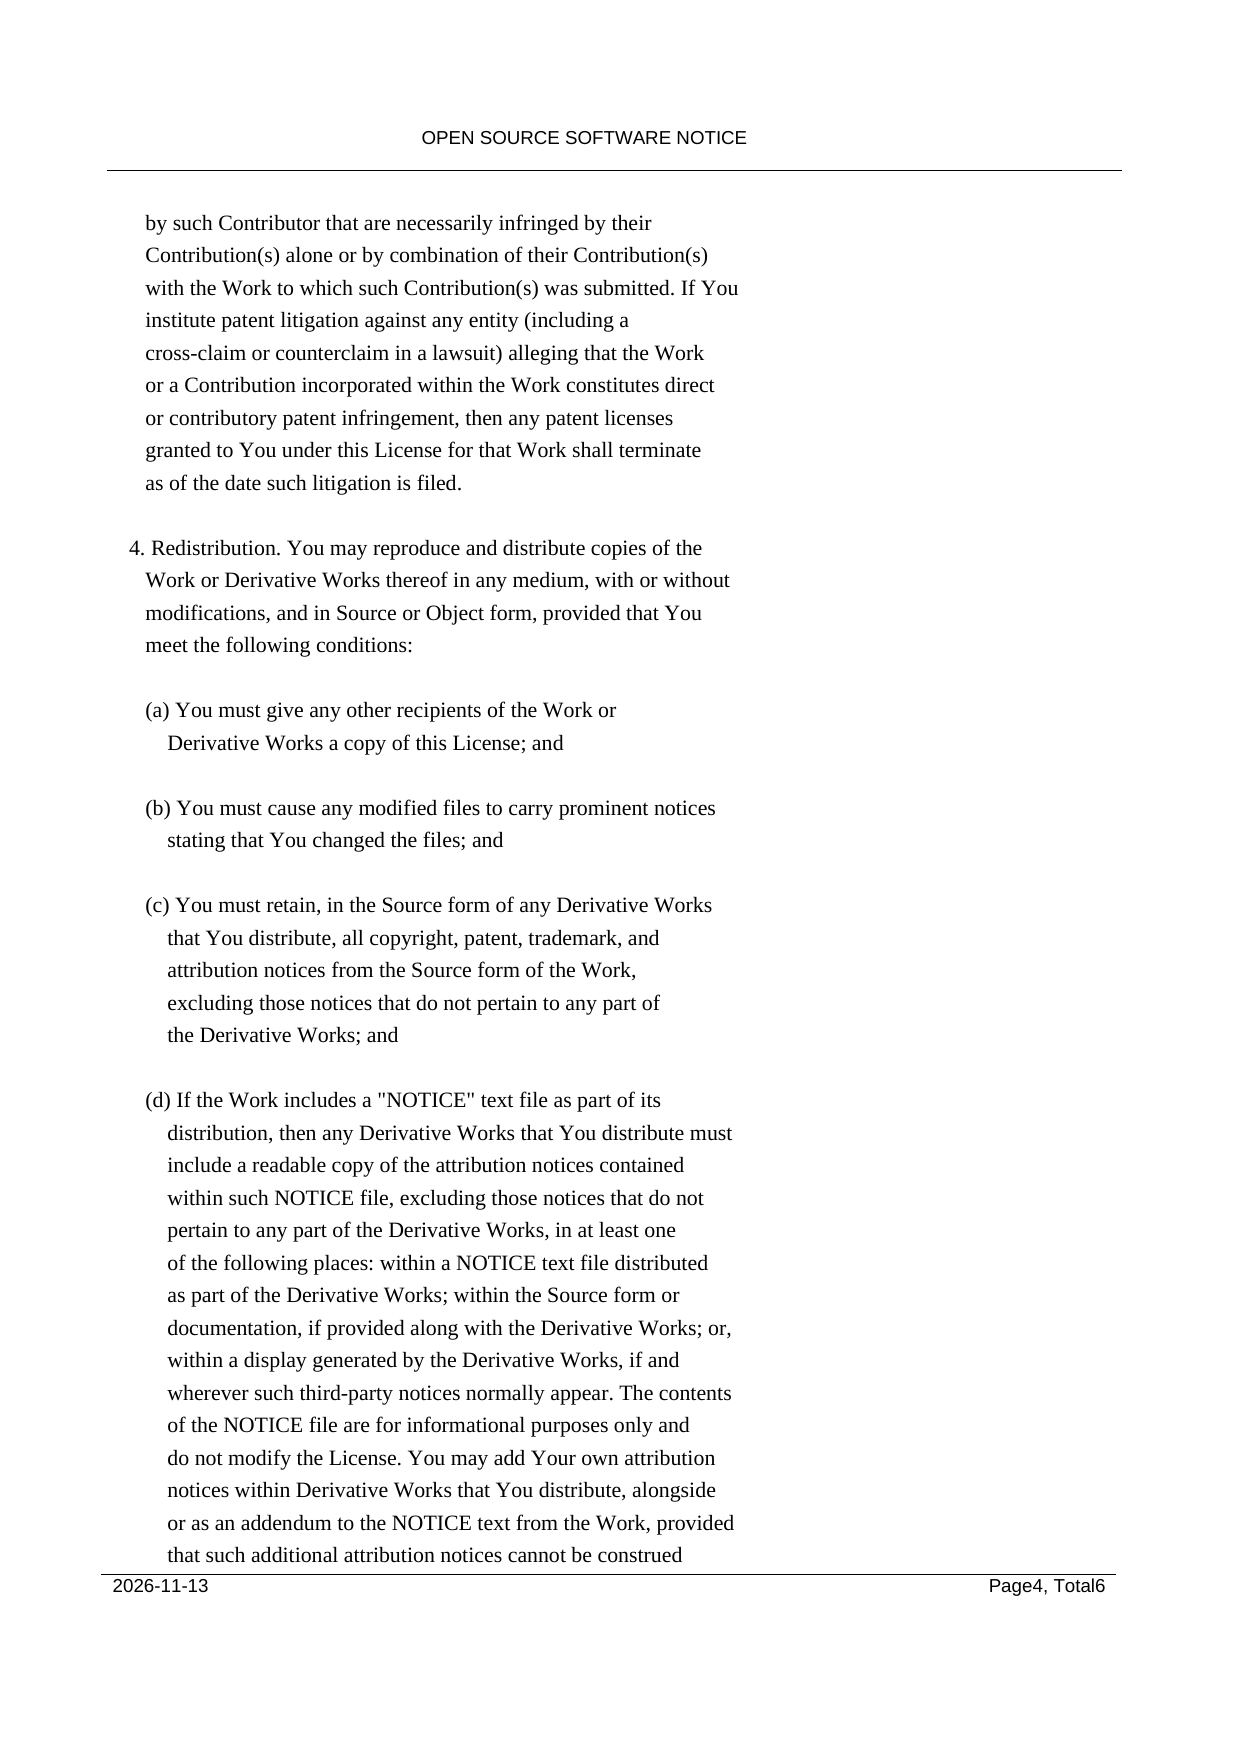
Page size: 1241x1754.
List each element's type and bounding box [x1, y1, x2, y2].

text [112, 206, 1128, 1571]
